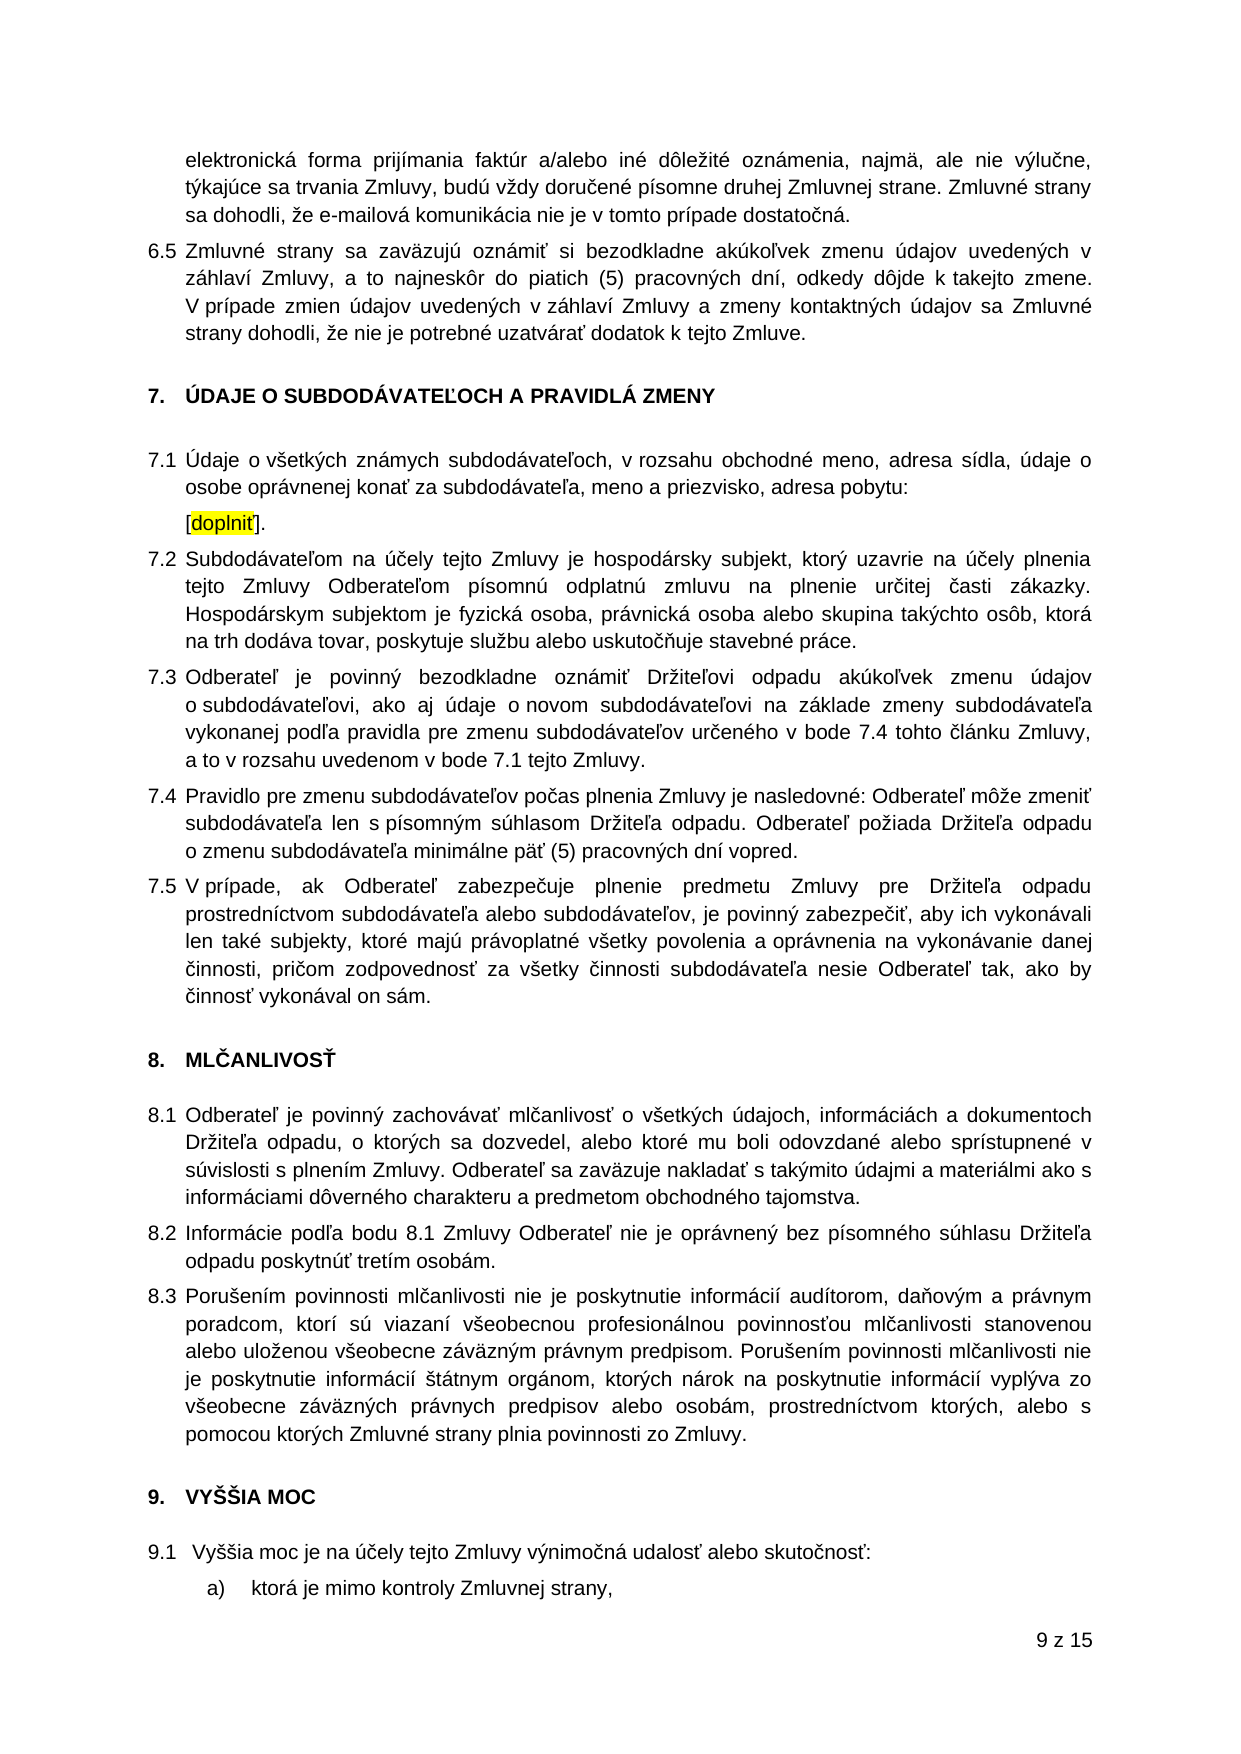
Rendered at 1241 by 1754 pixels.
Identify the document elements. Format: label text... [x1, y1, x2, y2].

list Subdodávateľom na účely tejto Zmluvy je hospodársky subjekt, ktorý uzavrie na účely plnenia tejto Zmluvy Odberateľom písomnú odplatnú zmluvu na plnenie určitej časti zákazky. Hospodárskym subjektom je fyzická osoba, právnická osoba alebo skupina takýchto osôb, ktorá na trh dodáva tovar, poskytuje službu alebo uskutočňuje stavebné práce. [148, 547, 1093, 653]
list Informácie podľa bodu 8.1 Zmluvy Odberateľ nie je oprávnený bez písomného súhlasu Držiteľa odpadu poskytnúť tretím osobám. [148, 1221, 1093, 1272]
list Zmluvné strany sa zaväzujú oznámiť si bezodkladne akúkoľvek zmenu údajov uvedených v záhlaví Zmluvy, a to najneskôr do piatich (5) pracovných dní, odkedy dôjde k takejto zmene. V prípade zmien údajov uvedených v záhlaví Zmluvy a zmeny kontaktných údajov sa Zmluvné strany dohodli, že nie je potrebné uzatvárať dodatok k tejto Zmluve. [148, 238, 1093, 345]
list Pravidlo pre zmenu subdodávateľov počas plnenia Zmluvy je nasledovné: Odberateľ môže zmeniť subdodávateľa len s písomným súhlasom Držiteľa odpadu. Odberateľ požiada Držiteľa odpadu o zmenu subdodávateľa minimálne päť (5) pracovných dní vopred. [148, 783, 1093, 862]
list Porušením povinnosti mlčanlivosti nie je poskytnutie informácií audítorom, daňovým a právnym poradcom, ktorí sú viazaní všeobecnou profesionálnou povinnosťou mlčanlivosti stanovenou alebo uloženou všeobecne záväzným právnym predpisom. Porušením povinnosti mlčanlivosti nie je poskytnutie informácií štátnym orgánom, ktorých nárok na poskytnutie informácií vyplýva zo všeobecne záväzných právnych predpisov alebo osobám, prostredníctvom ktorých, alebo s pomocou ktorých Zmluvné strany plnia povinnosti zo Zmluvy. [148, 1284, 1093, 1446]
list Odberateľ je povinný bezodkladne oznámiť Držiteľovi odpadu akúkoľvek zmenu údajov o subdodávateľovi, ako aj údaje o novom subdodávateľovi na základe zmeny subdodávateľa vykonanej podľa pravidla pre zmenu subdodávateľov určeného v bode 7.4 tohto článku Zmluvy, a to v rozsahu uvedenom v bode 7.1 tejto Zmluvy. [148, 665, 1093, 772]
list ÚDAJE O SUBDODÁVATEĽOCH A PRAVIDLÁ ZMENY [148, 384, 1093, 408]
list ktorá je mimo kontroly Zmluvnej strany, [207, 1576, 1093, 1600]
list Vyššia moc je na účely tejto Zmluvy výnimočná udalosť alebo skutočnosť: [148, 1540, 1093, 1564]
list Odberateľ je povinný zachovávať mlčanlivosť o všetkých údajoch, informáciách a dokumentoch Držiteľa odpadu, o ktorých sa dozvedel, alebo ktoré mu boli odovzdané alebo sprístupnené v súvislosti s plnením Zmluvy. Odberateľ sa zaväzuje nakladať s takýmito údajmi a materiálmi ako s informáciami dôverného charakteru a predmetom obchodného tajomstva. [148, 1103, 1093, 1209]
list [148, 148, 1093, 227]
list V prípade, ak Odberateľ zabezpečuje plnenie predmetu Zmluvy pre Držiteľa odpadu prostredníctvom subdodávateľa alebo subdodávateľov, je povinný zabezpečiť, aby ich vykonávali len také subjekty, ktoré majú právoplatné všetky povolenia a oprávnenia na vykonávanie danej činnosti, pričom zodpovednosť za všetky činnosti subdodávateľa nesie Odberateľ tak, ako by činnosť vykonával on sám. [148, 874, 1093, 1008]
list [doplniť]. [254, 511, 1093, 535]
list VYŠŠIA MOC [148, 1485, 1093, 1509]
list MLČANLIVOSŤ [148, 1048, 1093, 1072]
list Údaje o všetkých známych subdodávateľoch, v rozsahu obchodné meno, adresa sídla, údaje o osobe oprávnenej konať za subdodávateľa, meno a priezvisko, adresa pobytu: [148, 448, 1093, 499]
